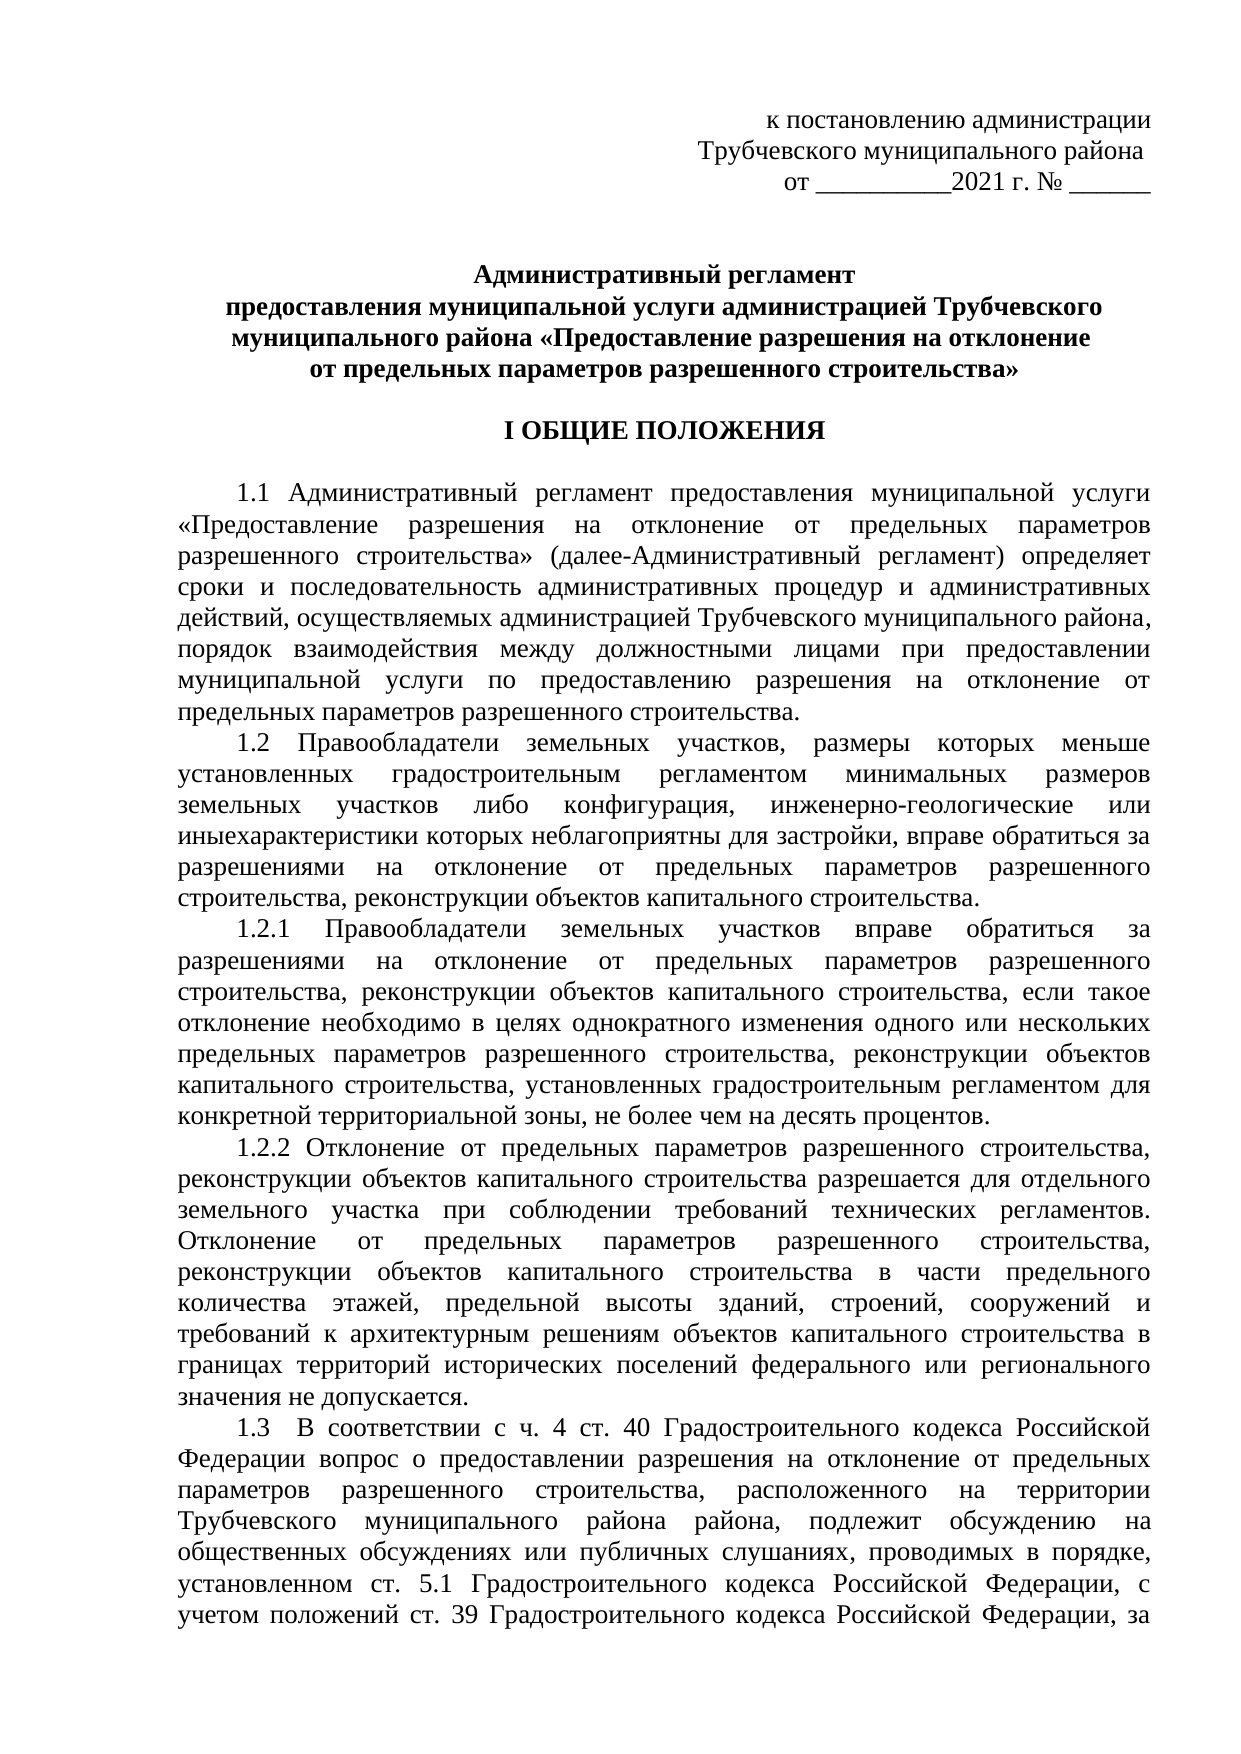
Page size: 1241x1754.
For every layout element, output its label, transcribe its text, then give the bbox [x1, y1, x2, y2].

text от __________2021 г. № ______ [177, 165, 1152, 196]
text предоставления муниципальной услуги администрацией Трубчевского муниципального района «Предоставление разрешения на отклонение от предельных параметров разрешенного строительства» [177, 290, 1152, 383]
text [177, 1411, 1152, 1629]
text 1.2 Правообладатели земельных участков, размеры которых меньше установленных градостроительным регламентом минимальных размеров земельных участков либо конфигурация, инженерно-геологические или иныехарактеристики которых неблагоприятны для застройки, вправе обратиться за разрешениями на отклонение от предельных параметров разрешенного строительства, реконструкции объектов капитального строительства. [177, 726, 1152, 913]
text 1.1 Административный регламент предоставления муниципальной услуги «Предоставление разрешения на отклонение от предельных параметров разрешенного строительства» (далее-Административный регламент) определяет сроки и последовательность административных процедур и административных действий, осуществляемых администрацией Трубчевского муниципального района, порядок взаимодействия между должностными лицами при предоставлении муниципальной услуги по предоставлению разрешения на отклонение от предельных параметров разрешенного строительства. [177, 477, 1152, 726]
text I ОБЩИЕ ПОЛОЖЕНИЯ [177, 414, 1152, 445]
text Административный регламент [177, 258, 1152, 290]
text 1.2.1 Правообладатели земельных участков вправе обратиться за разрешениями на отклонение от предельных параметров разрешенного строительства, реконструкции объектов капитального строительства, если такое отклонение необходимо в целях однократного изменения одного или нескольких предельных параметров разрешенного строительства, реконструкции объектов капитального строительства, установленных градостроительным регламентом для конкретной территориальной зоны, не более чем на десять процентов. [177, 913, 1152, 1131]
text Трубчевского муниципального района [177, 134, 1152, 165]
text к постановлению администрации [177, 103, 1152, 134]
text 1.2.2 Отклонение от предельных параметров разрешенного строительства, реконструкции объектов капитального строительства разрешается для отдельного земельного участка при соблюдении требований технических регламентов. Отклонение от предельных параметров разрешенного строительства, реконструкции объектов капитального строительства в части предельного количества этажей, предельной высоты зданий, строений, сооружений и требований к архитектурным решениям объектов капитального строительства в границах территорий исторических поселений федерального или регионального значения не допускается. [177, 1131, 1152, 1411]
